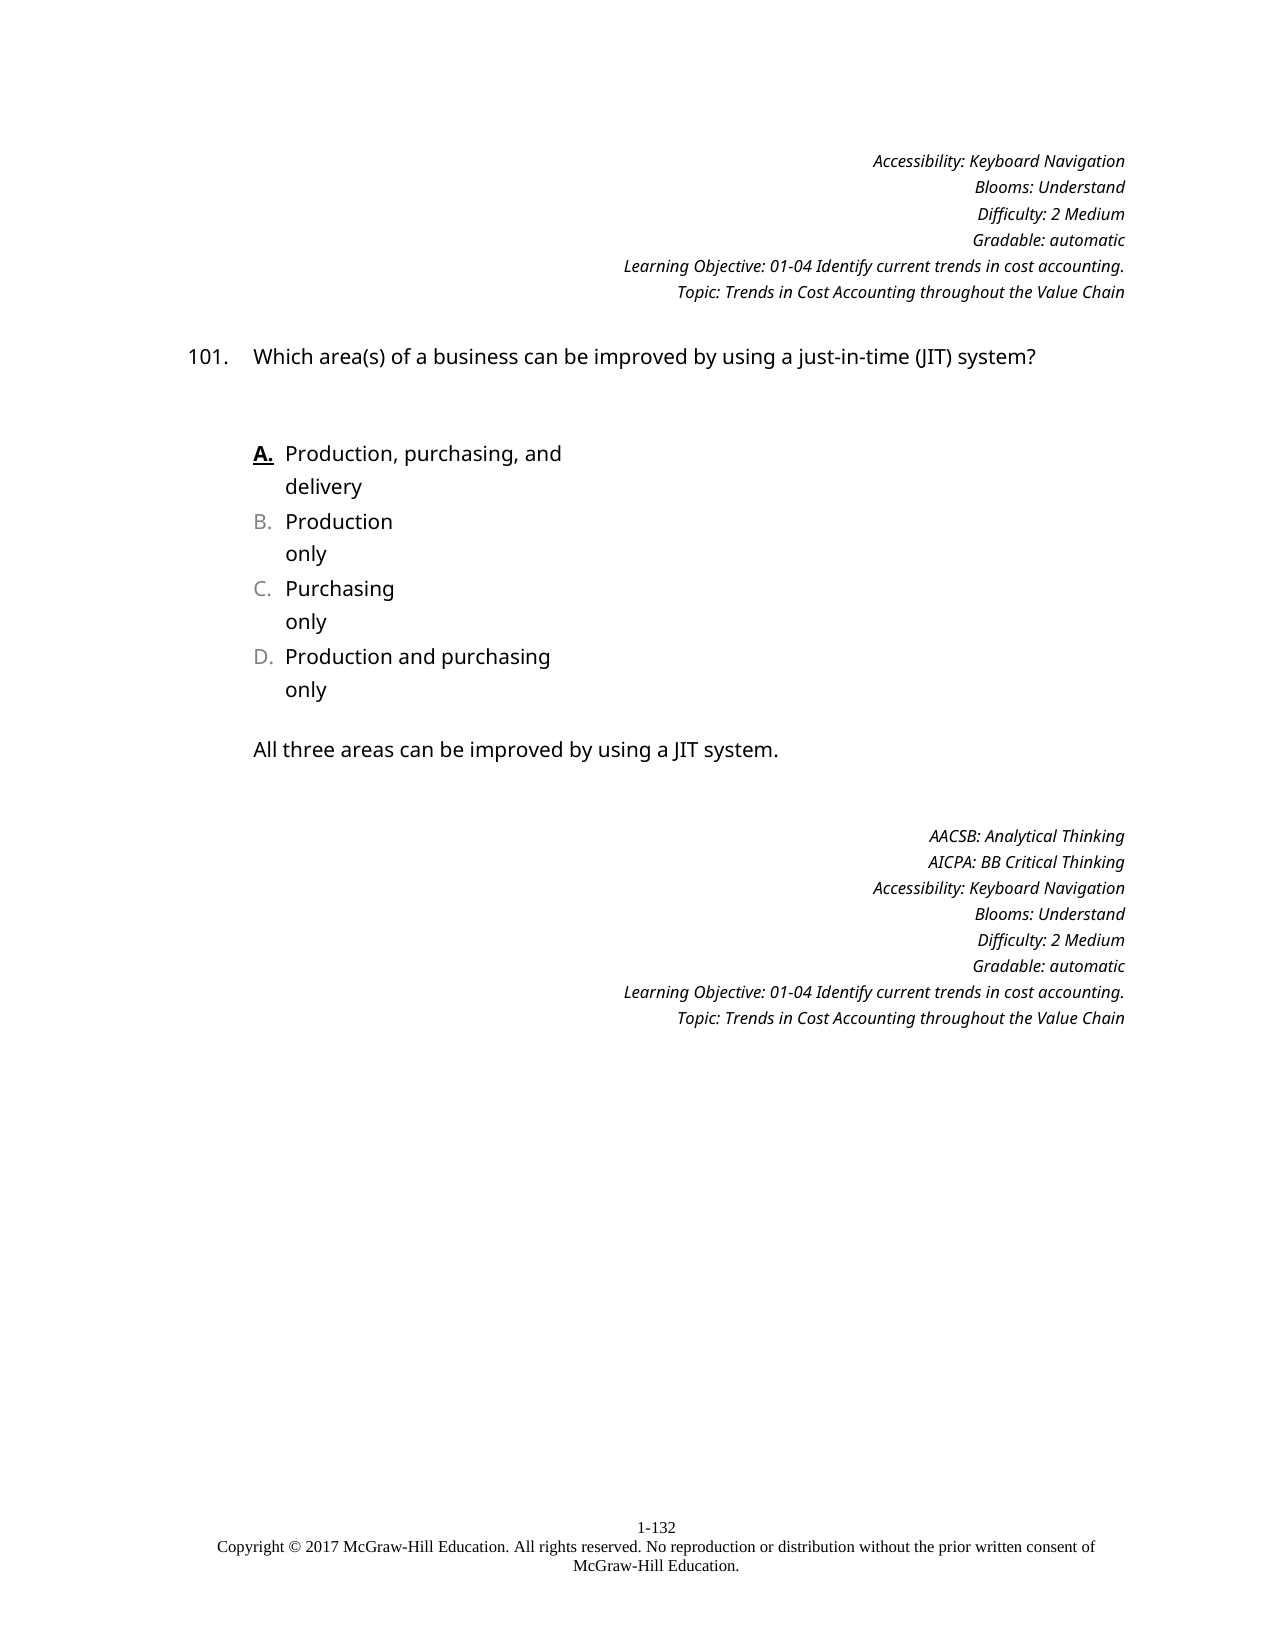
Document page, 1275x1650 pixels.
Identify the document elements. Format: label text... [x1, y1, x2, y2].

table_header Which area(s) of a business can be improved by using a just-in-time (JIT) system? All three areas can be improved by using a JIT system. [253, 342, 1125, 795]
table_header 101. [188, 342, 253, 795]
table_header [188, 150, 1125, 339]
